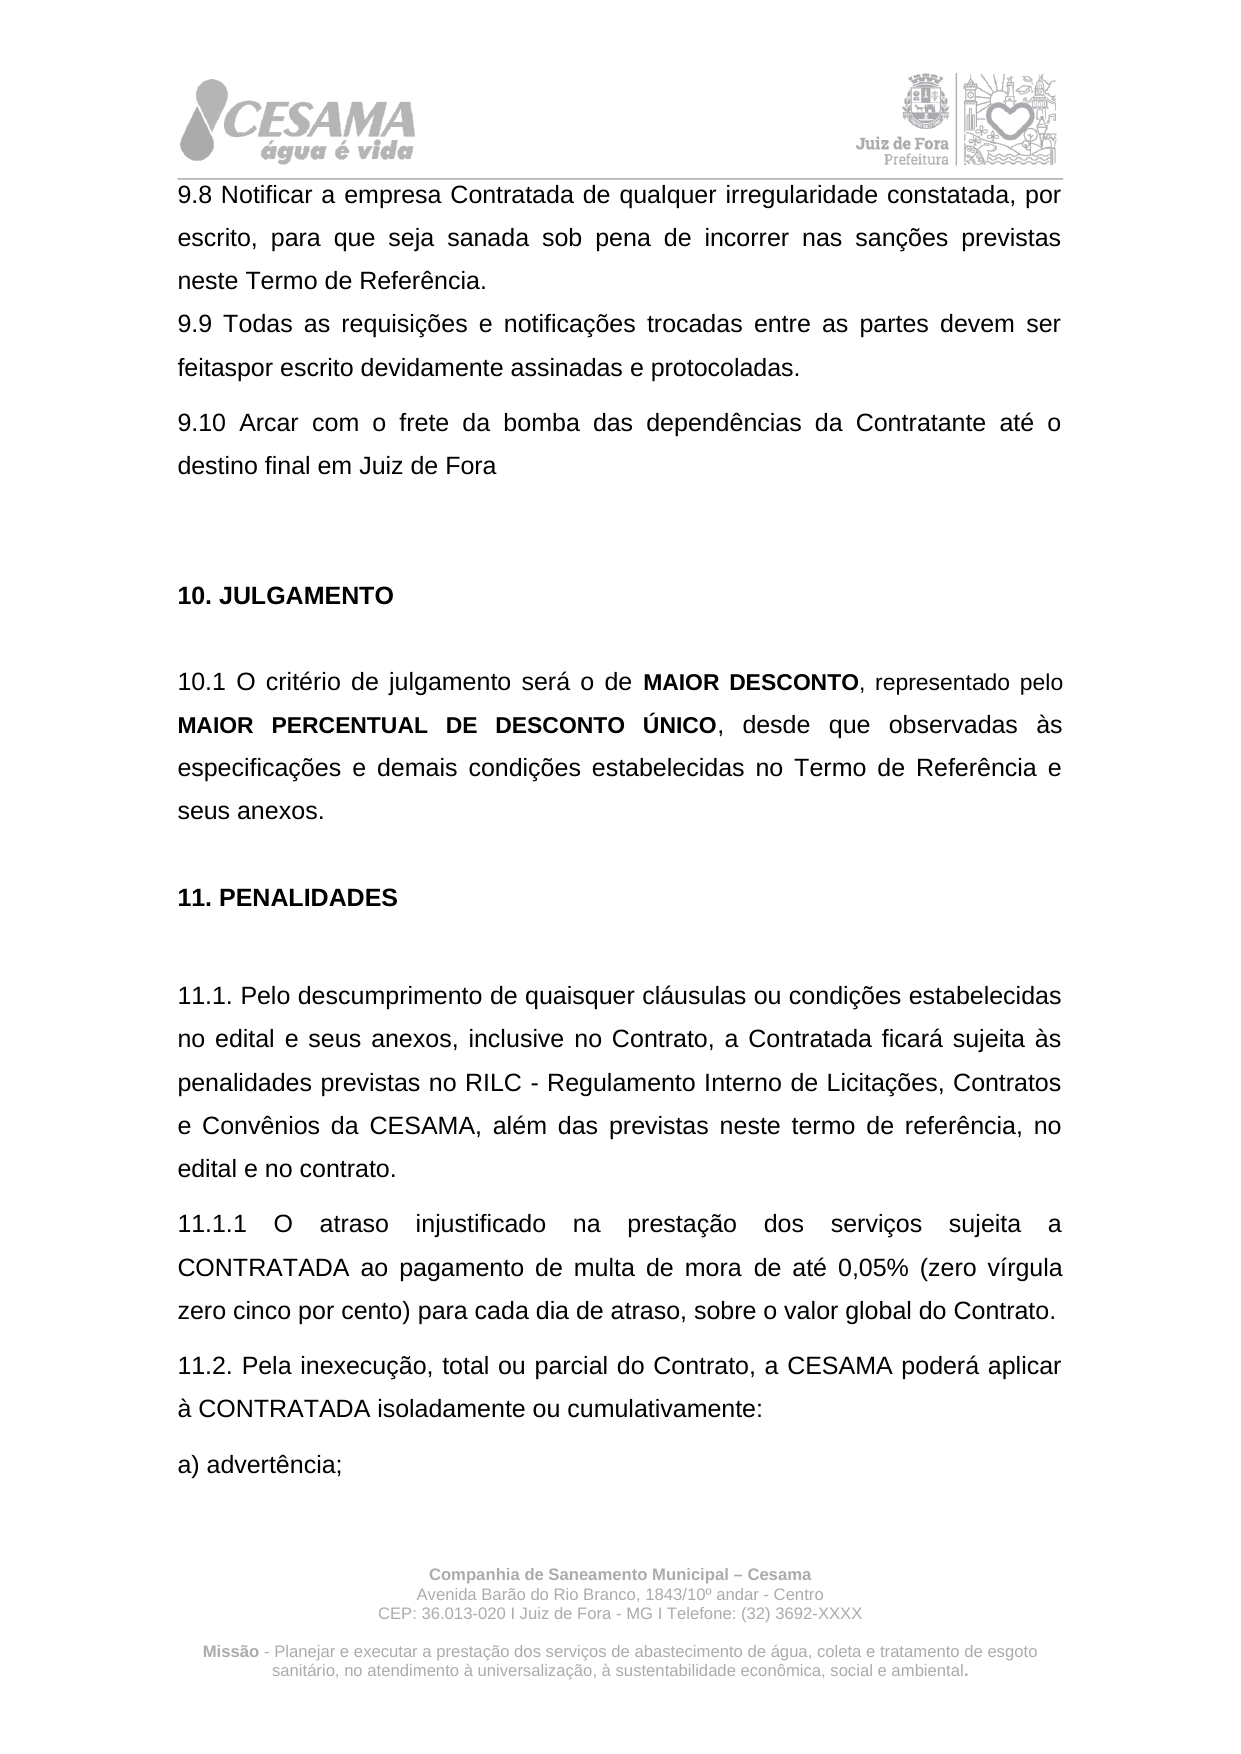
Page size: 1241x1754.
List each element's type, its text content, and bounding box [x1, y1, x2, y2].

text 9.9 Todas as requisições e notificações trocadas entre as partes devem ser feitaspor escrito devidamente assinadas e protocoladas. [177, 309, 1063, 381]
text 10.1 O critério de julgamento será o de MAIOR DESCONTO, representado pelo MAIOR PERCENTUAL DE DESCONTO ÚNICO, desde que observadas às especificações e demais condições estabelecidas no Termo de Referência e seus anexos. [177, 667, 1063, 825]
text a) advertência; [177, 1450, 1063, 1479]
text 9.8 Notificar a empresa Contratada de qualquer irregularidade constatada, por escrito, para que seja sanada sob pena de incorrer nas sanções previstas neste Termo de Referência. [177, 180, 1063, 295]
text 10. JULGAMENTO [177, 581, 1063, 609]
picture [177, 73, 1064, 180]
text 11.1.1 O atraso injustificado na prestação dos serviços sujeita a CONTRATADA ao pagamento de multa de mora de até 0,05% (zero vírgula zero cinco por cento) para cada dia de atraso, sobre o valor global do Contrato. [177, 1209, 1063, 1324]
text 11. PENALIDADES [177, 882, 1063, 911]
text 11.2. Pela inexecução, total ou parcial do Contrato, a CESAMA poderá aplicar à CONTRATADA isoladamente ou cumulativamente: [177, 1351, 1063, 1423]
text 11.1. Pelo descumprimento de quaisquer cláusulas ou condições estabelecidas no edital e seus anexos, inclusive no Contrato, a Contratada ficará sujeita às penalidades previstas no RILC - Regulamento Interno de Licitações, Contratos e Convênios da CESAMA, além das previstas neste termo de referência, no edital e no contrato. [177, 981, 1063, 1182]
text 9.10 Arcar com o frete da bomba das dependências da Contratante até o destino final em Juiz de Fora [177, 408, 1063, 480]
